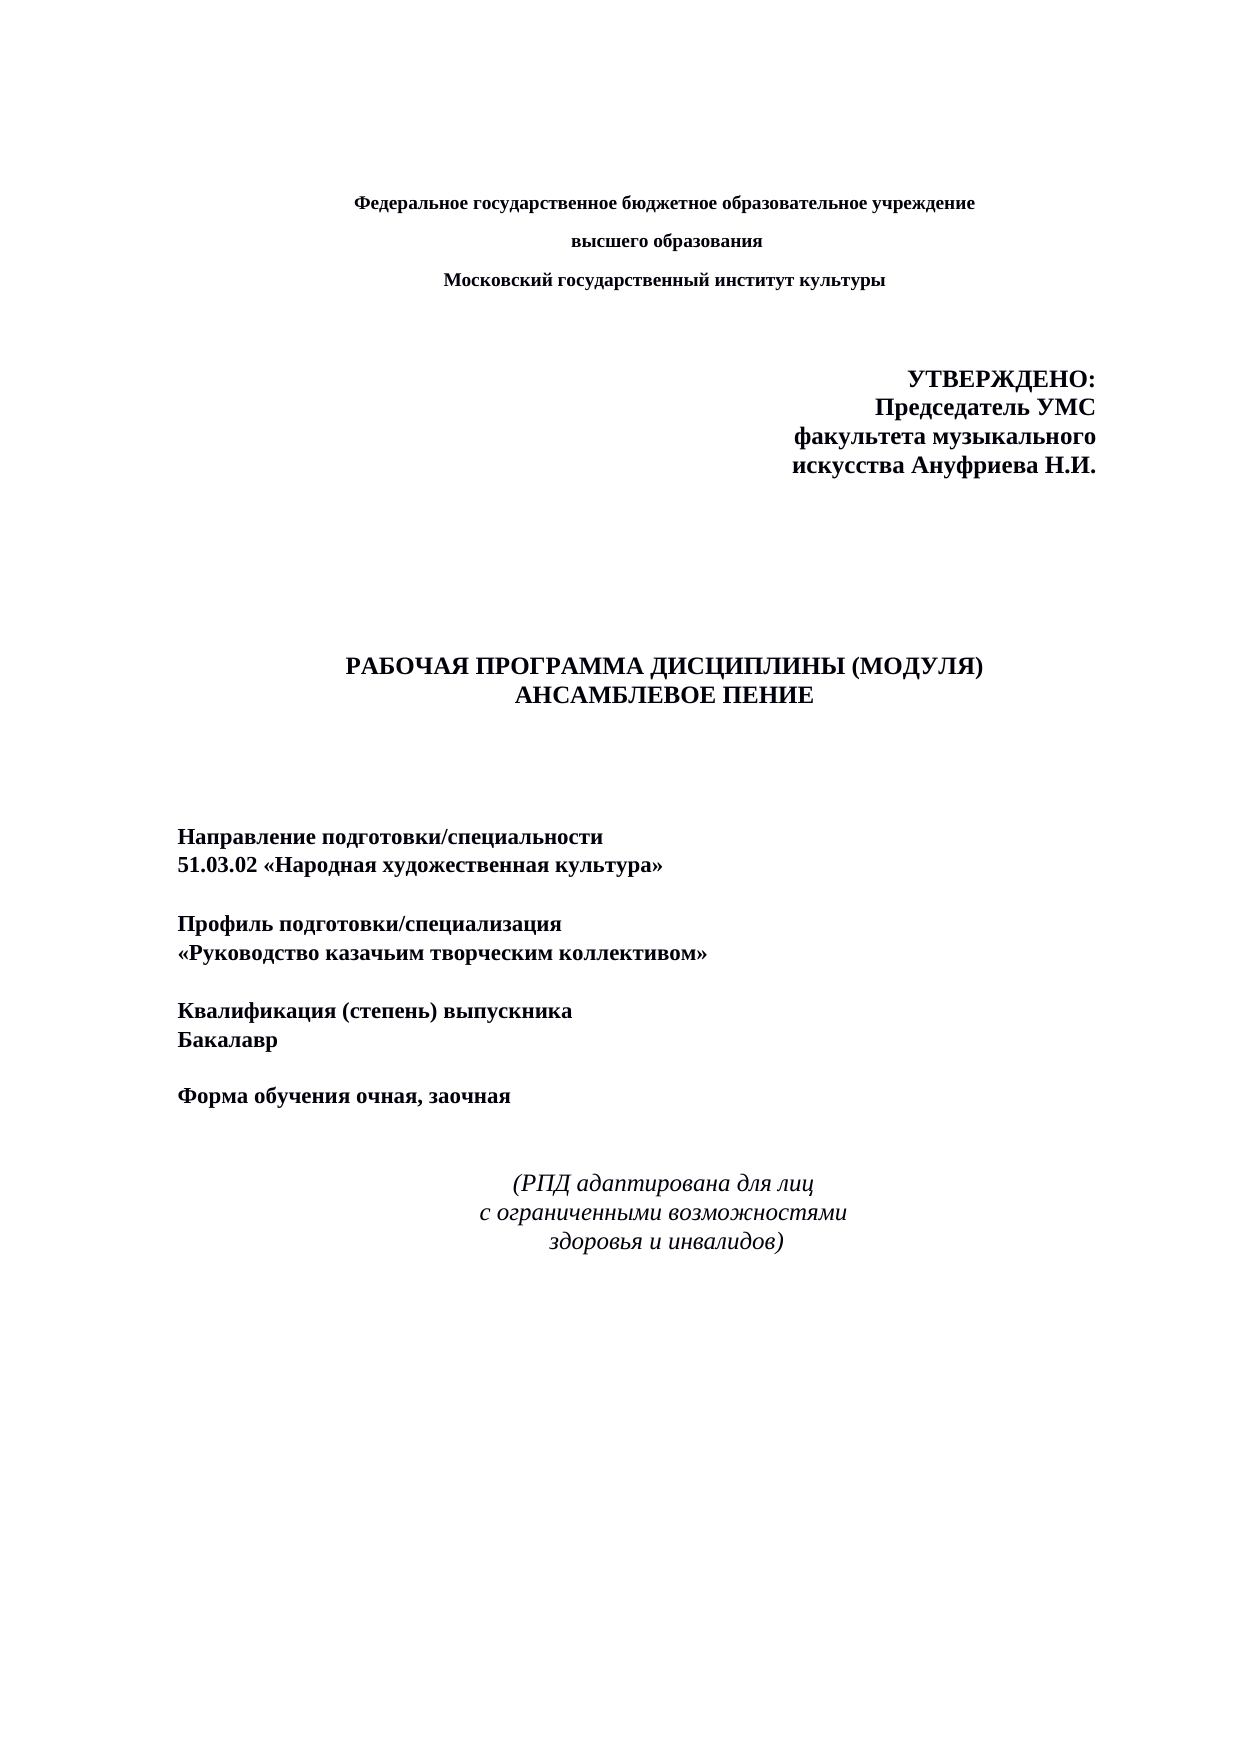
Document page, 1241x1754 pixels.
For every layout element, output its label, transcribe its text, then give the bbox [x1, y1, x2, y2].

table_header УТВЕРЖДЕНО: Председатель УМС факультета музыкального искусства Ануфриева Н.И. [664, 364, 1107, 507]
text высшего образования [177, 229, 1152, 268]
text Квалификация (степень) выпускника [177, 997, 1152, 1023]
text 51.03.02 «Народная художественная культура» [177, 851, 1152, 878]
text здоровья и инвалидов) [177, 1226, 1152, 1255]
text «Руководство казачьим творческим коллективом» [177, 938, 1152, 965]
text с ограниченными возможностями [177, 1197, 1152, 1226]
text Федеральное государственное бюджетное образовательное учреждение [177, 191, 1152, 229]
text РАБОЧАЯ ПРОГРАММА ДИСЦИПЛИНЫ (МОДУЛЯ) АНСАМБЛЕВОЕ ПЕНИЕ [177, 651, 1152, 737]
text Московский государственный институт культуры [177, 268, 1152, 306]
text Бакалавр [177, 1026, 1152, 1052]
text (РПД адаптирована для лиц [177, 1168, 1152, 1197]
text Форма обучения очная, заочная [177, 1082, 1152, 1109]
text Направление подготовки/специальности [177, 823, 1152, 849]
text Профиль подготовки/специализация [177, 910, 1152, 936]
